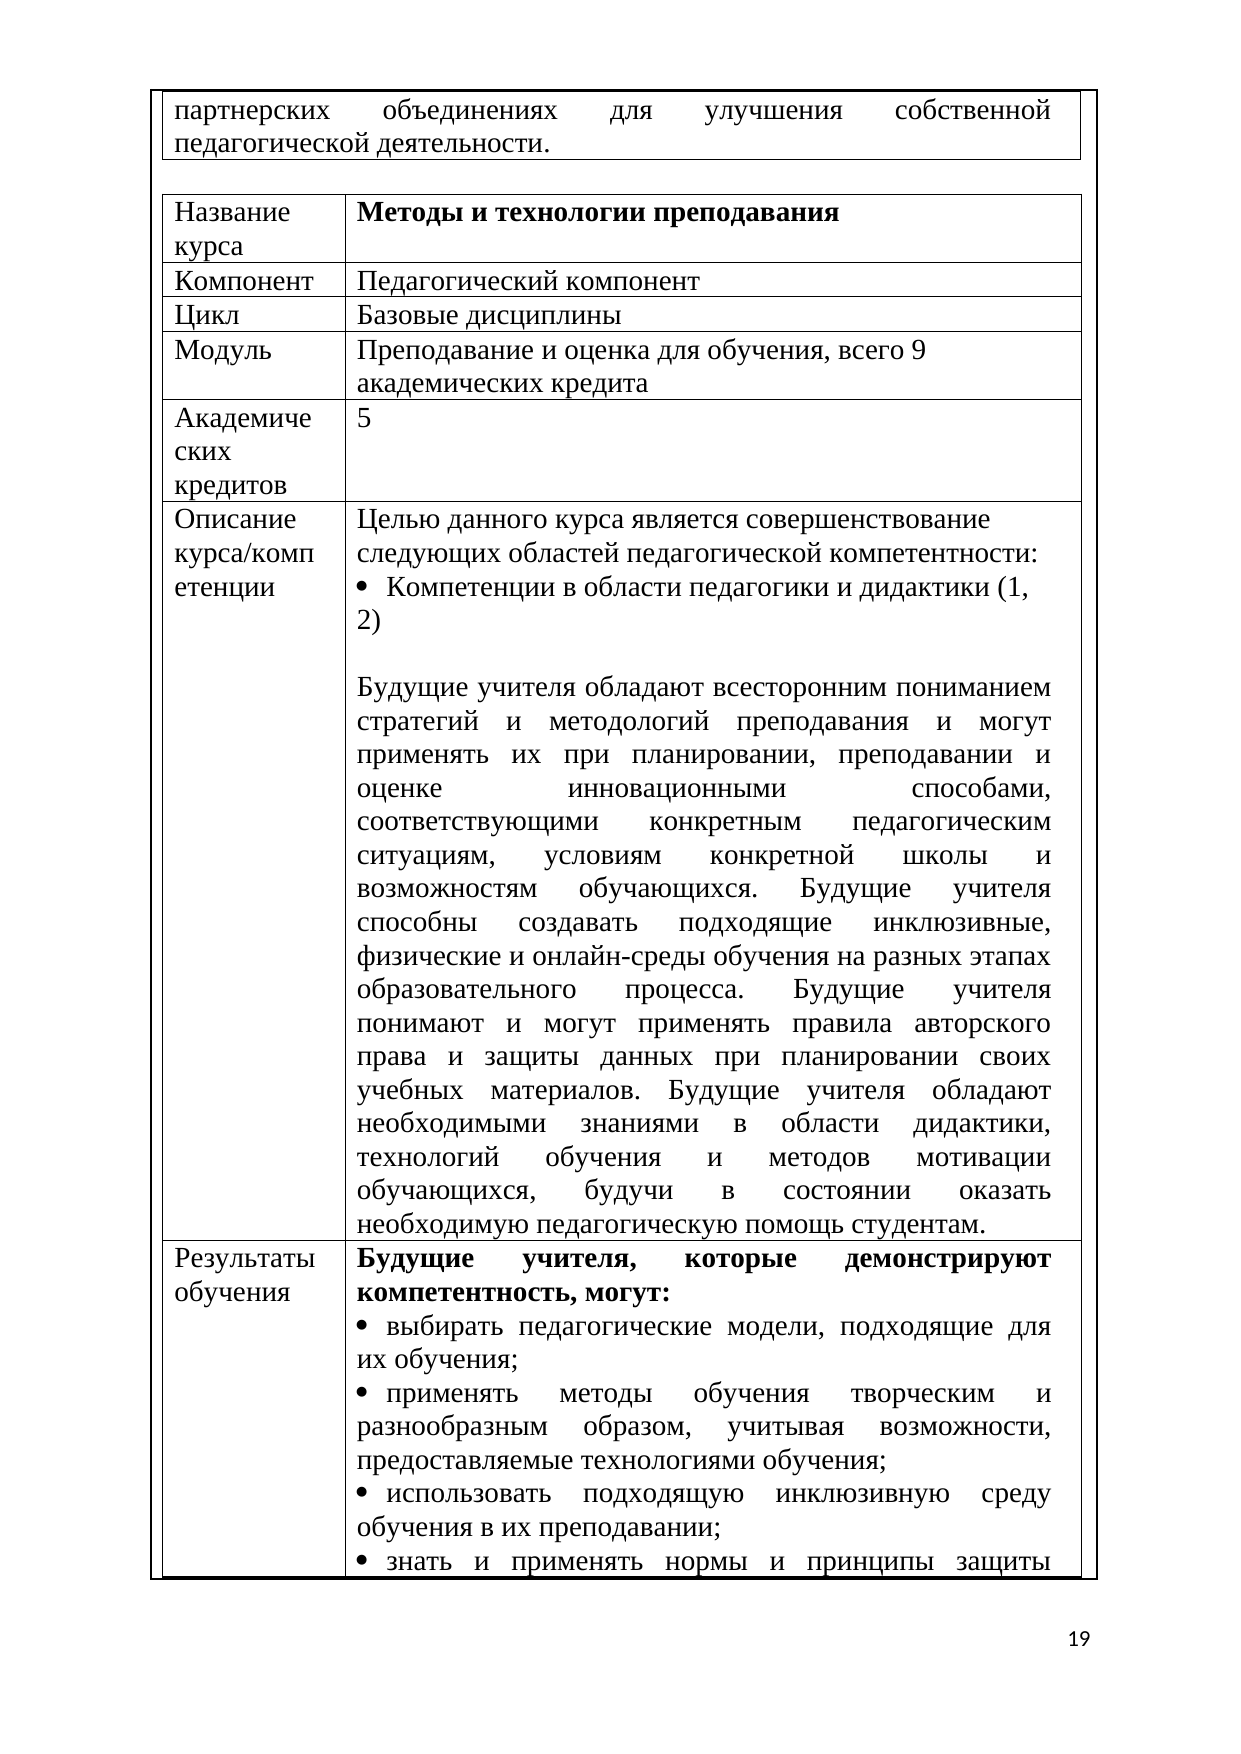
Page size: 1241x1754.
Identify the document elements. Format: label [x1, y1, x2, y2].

table_cell [152, 91, 1096, 1577]
